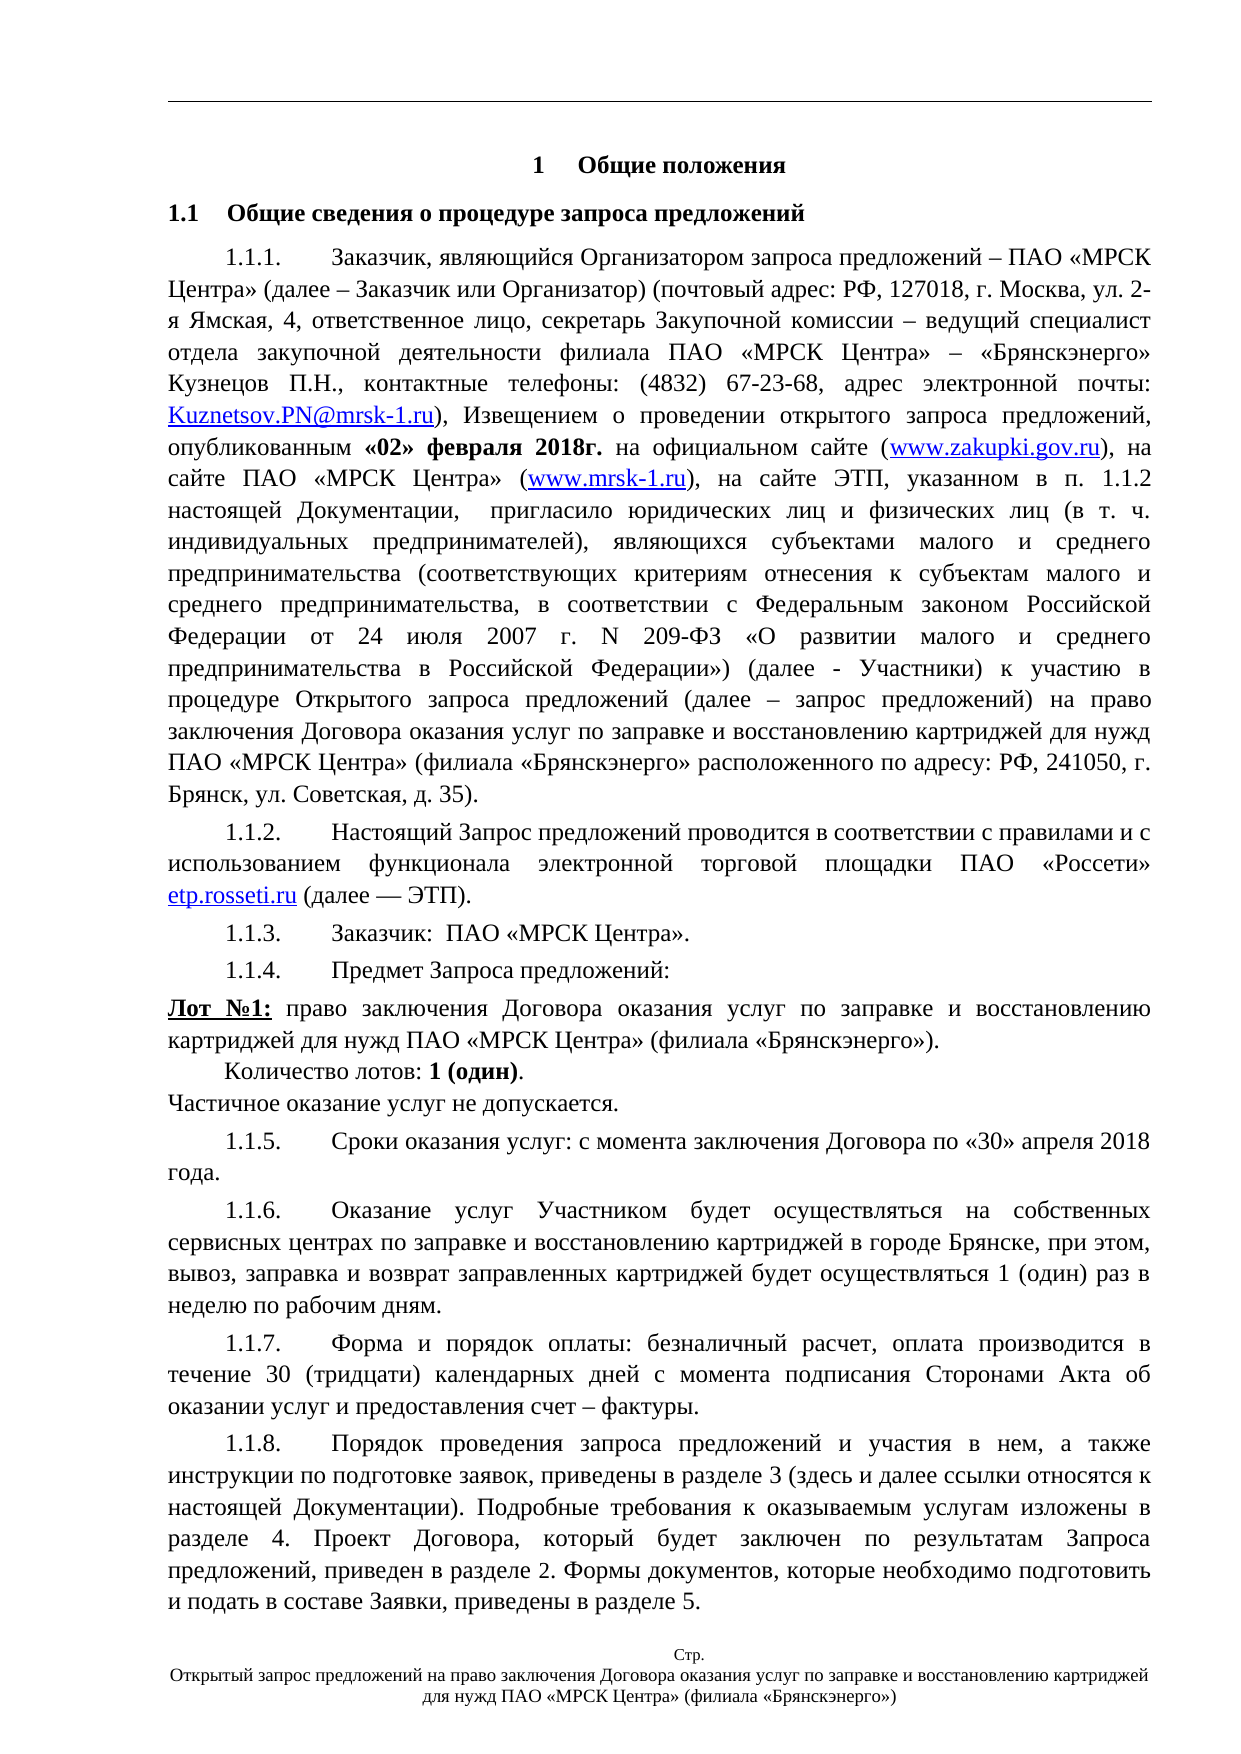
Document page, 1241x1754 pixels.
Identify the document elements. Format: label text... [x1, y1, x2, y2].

subtitle Общие положения [166, 150, 1152, 179]
list Сроки оказания услуг: с момента заключения Договора по «30» апреля 2018 года. [168, 1126, 1152, 1186]
list Оказание услуг Участником будет осуществляться на собственных сервисных центрах по заправке и восстановлению картриджей в городе Брянске, при этом, вывоз, заправка и возврат заправленных картриджей будет осуществляться 1 (один) раз в неделю по рабочим дням. [168, 1195, 1152, 1318]
list Форма и порядок оплаты: безналичный расчет, оплата производится в течение 30 (тридцати) календарных дней с момента подписания Сторонами Акта об оказании услуг и предоставления счет – фактуры. [168, 1328, 1152, 1419]
list Частичное оказание услуг не допускается. [168, 1088, 1152, 1117]
text Лот №1: право заключения Договора оказания услуг по заправке и восстановлению картриджей для нужд ПАО «МРСК Центра» (филиала «Брянскэнерго»). [168, 993, 1152, 1053]
subtitle Общие сведения о процедуре запроса предложений [168, 198, 1152, 227]
list Настоящий Запрос предложений проводится в соответствии с правилами и с использованием функционала электронной торговой площадки ПАО «Россети» etp.rosseti.ru (далее — ЭТП). [168, 817, 1152, 908]
list Заказчик, являющийся Организатором запроса предложений – ПАО «МРСК Центра» (далее – Заказчик или Организатор) (почтовый адрес: РФ, 127018, г. Москва, ул. 2-я Ямская, 4, ответственное лицо, секретарь Закупочной комиссии – ведущий специалист отдела закупочной деятельности филиала ПАО «МРСК Центра» – «Брянскэнерго» Кузнецов П.Н., контактные телефоны: (4832) 67-23-68, адрес электронной почты: Kuznetsov.PN@mrsk-1.ru), Извещением о проведении открытого запроса предложений, опубликованным «02» февраля 2018г. на официальном сайте (www.zakupki.gov.ru), на сайте ПАО «МРСК Центра» (www.mrsk-1.ru), на сайте ЭТП, указанном в п. 1.1.2 настоящей Документации, пригласило юридических лиц и физических лиц (в т. ч. индивидуальных предпринимателей), являющихся субъектами малого и среднего предпринимательства (соответствующих критериям отнесения к субъектам малого и среднего предпринимательства, в соответствии с Федеральным законом Российской Федерации от 24 июля 2007 г. N 209-ФЗ «О развитии малого и среднего предпринимательства в Российской Федерации») (далее - Участники) к участию в процедуре Открытого запроса предложений (далее – запрос предложений) на право заключения Договора оказания услуг по заправке и восстановлению картриджей для нужд ПАО «МРСК Центра» (филиала «Брянскэнерго» расположенного по адресу: РФ, 241050, г. Брянск, ул. Советская, д. 35). [168, 242, 1152, 808]
list Заказчик: ПАО «МРСК Центра». [168, 918, 1152, 946]
list Предмет Запроса предложений: [168, 955, 1152, 984]
text Количество лотов: 1 (один). [168, 1056, 1152, 1085]
list Порядок проведения запроса предложений и участия в нем, а также инструкции по подготовке заявок, приведены в разделе 3 (здесь и далее ссылки относятся к настоящей Документации). Подробные требования к оказываемым услугам изложены в разделе 4. Проект Договора, который будет заключен по результатам Запроса предложений, приведен в разделе 2. Формы документов, которые необходимо подготовить и подать в составе Заявки, приведены в разделе 5. [168, 1428, 1152, 1615]
